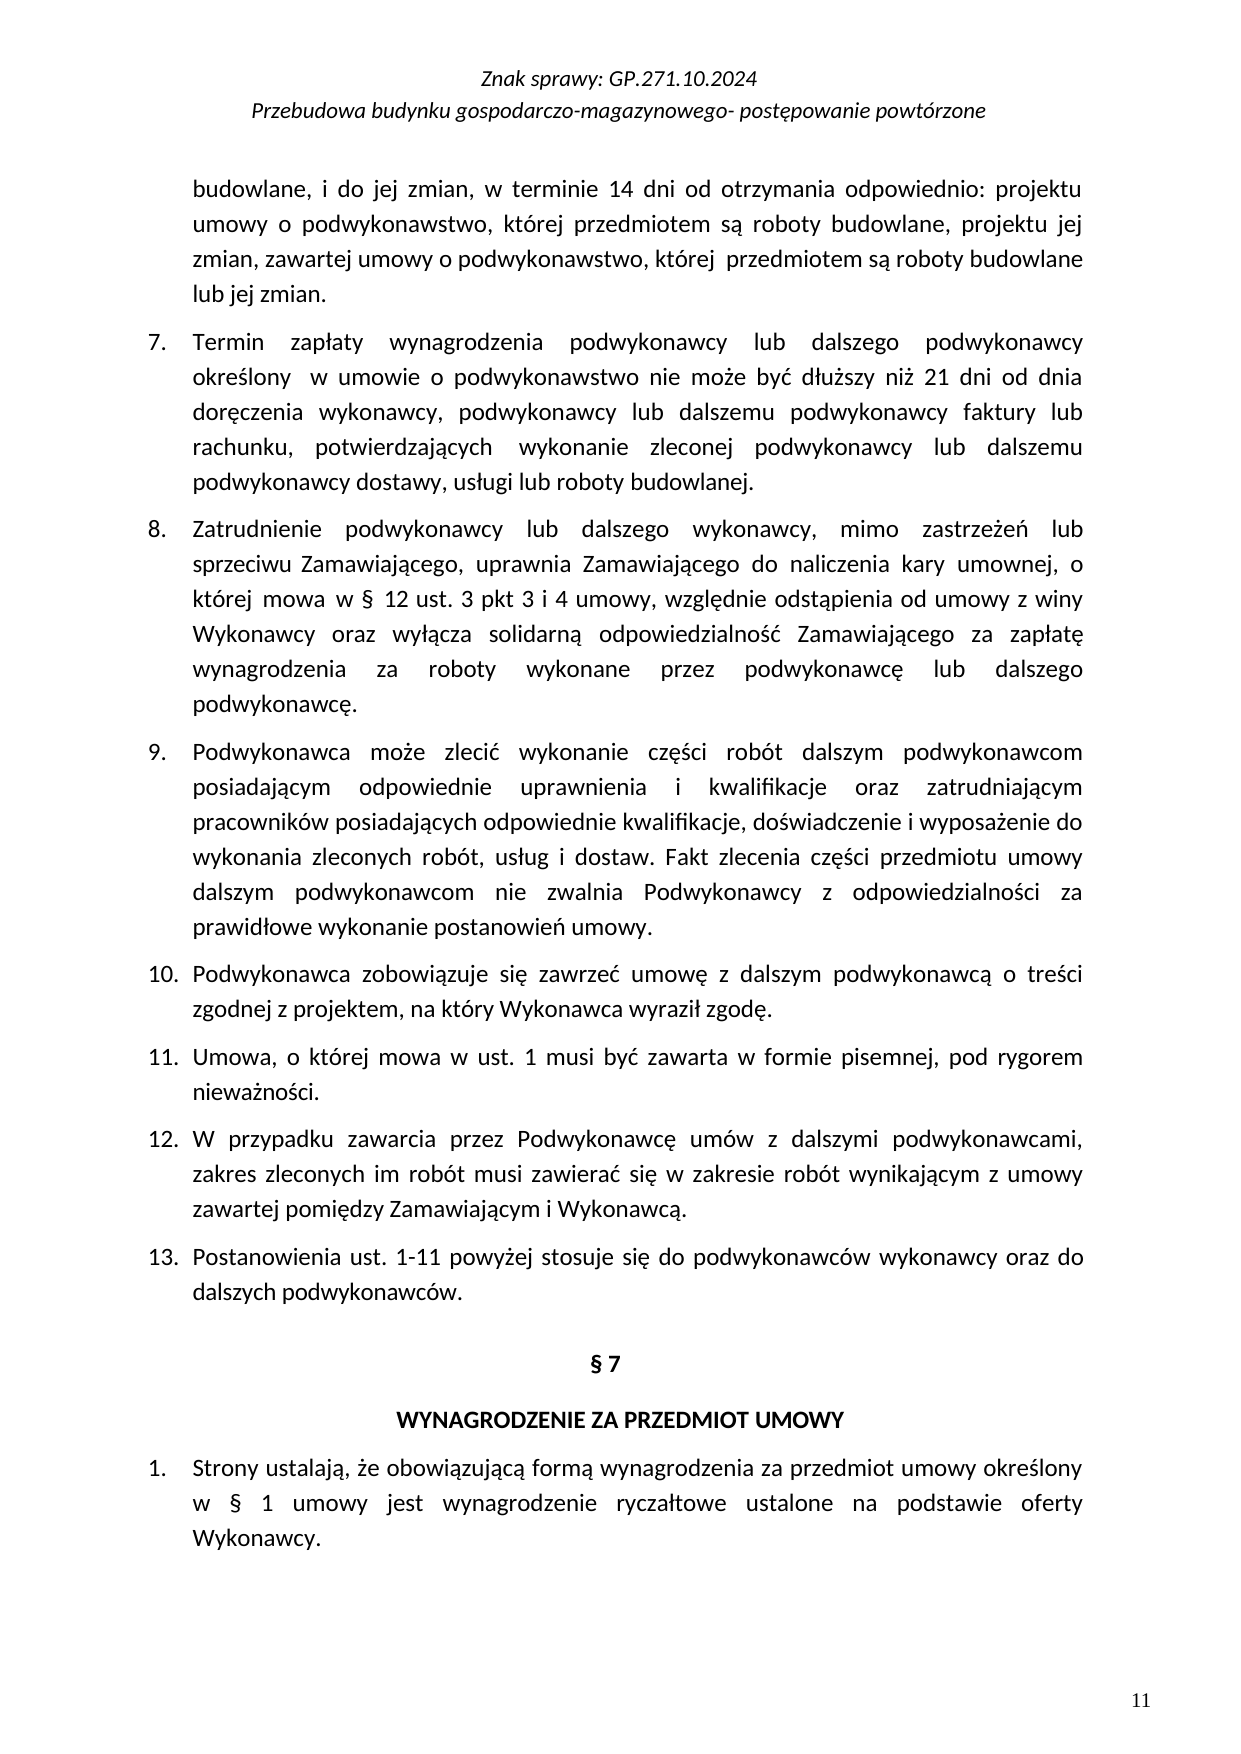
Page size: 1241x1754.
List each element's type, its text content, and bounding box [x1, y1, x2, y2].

list Strony ustalają, że obowiązującą formą wynagrodzenia za przedmiot umowy określony w § 1 umowy jest wynagrodzenie ryczałtowe ustalone na podstawie oferty Wykonawcy. [148, 1452, 1084, 1552]
list Zatrudnienie podwykonawcy lub dalszego wykonawcy, mimo zastrzeżeń lub sprzeciwu Zamawiającego, uprawnia Zamawiającego do naliczenia kary umownej, o której mowa w § 12 ust. 3 pkt 3 i 4 umowy, względnie odstąpienia od umowy z winy Wykonawcy oraz wyłącza solidarną odpowiedzialność Zamawiającego za zapłatę wynagrodzenia za roboty wykonane przez podwykonawcę lub dalszego podwykonawcę. [148, 514, 1084, 719]
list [148, 174, 1084, 309]
list Postanowienia ust. 1-11 powyżej stosuje się do podwykonawców wykonawcy oraz do dalszych podwykonawców. [148, 1241, 1084, 1307]
list W przypadku zawarcia przez Podwykonawcę umów z dalszymi podwykonawcami, zakres zleconych im robót musi zawierać się w zakresie robót wynikającym z umowy zawartej pomiędzy Zamawiającym i Wykonawcą. [148, 1124, 1084, 1224]
text § 7 [148, 1349, 1063, 1379]
list Podwykonawca zobowiązuje się zawrzeć umowę z dalszym podwykonawcą o treści zgodnej z projektem, na który Wykonawca wyraził zgodę. [148, 959, 1084, 1024]
list Termin zapłaty wynagrodzenia podwykonawcy lub dalszego podwykonawcy określony w umowie o podwykonawstwo nie może być dłuższy niż 21 dni od dnia doręczenia wykonawcy, podwykonawcy lub dalszemu podwykonawcy faktury lub rachunku, potwierdzających wykonanie zleconej podwykonawcy lub dalszemu podwykonawcy dostawy, usługi lub roboty budowlanej. [148, 326, 1084, 497]
subtitle WYNAGRODZENIE ZA PRZEDMIOT UMOWY [148, 1404, 1092, 1435]
list Podwykonawca może zlecić wykonanie części robót dalszym podwykonawcom posiadającym odpowiednie uprawnienia i kwalifikacje oraz zatrudniającym pracowników posiadających odpowiednie kwalifikacje, doświadczenie i wyposażenie do wykonania zleconych robót, usług i dostaw. Fakt zlecenia części przedmiotu umowy dalszym podwykonawcom nie zwalnia Podwykonawcy z odpowiedzialności za prawidłowe wykonanie postanowień umowy. [148, 736, 1084, 942]
list Umowa, o której mowa w ust. 1 musi być zawarta w formie pisemnej, pod rygorem nieważności. [148, 1041, 1084, 1107]
